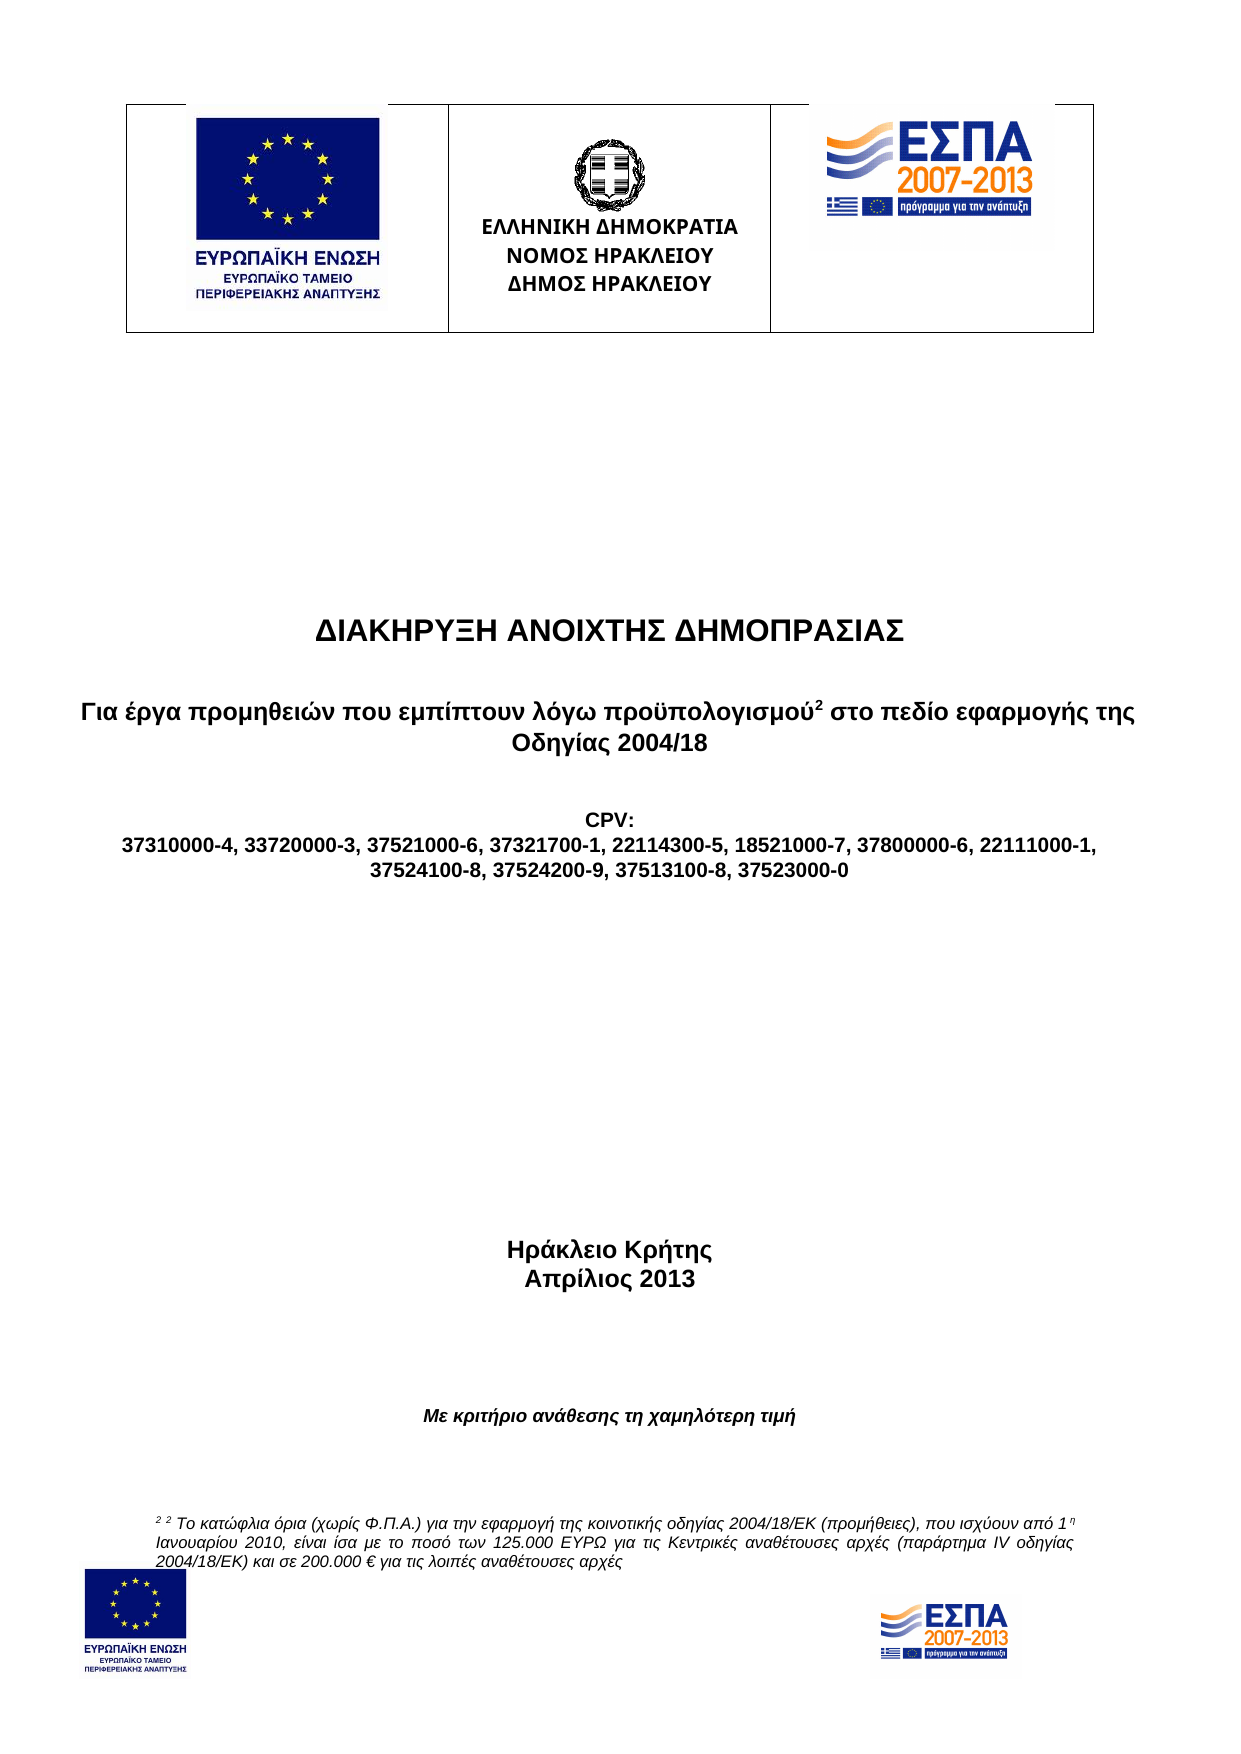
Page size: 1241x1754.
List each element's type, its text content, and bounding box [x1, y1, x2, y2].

table_header ΕΛΛΗΝΙΚΗ ΔΗΜΟΚΡΑΤΙΑ ΝΟΜΟΣ ΗΡΑΚΛΕΙΟΥ ΔΗΜΟΣ ΗΡΑΚΛΕΙΟΥ [449, 105, 770, 332]
text 37310000-4, 33720000-3, 37521000-6, 37321700-1, 22114300-5, 18521000-7, 37800000-6, 22111000-1, 37524100-8, 37524200-9, 37513100-8, 37523000-0 [80, 833, 1139, 883]
picture [572, 138, 647, 213]
text ΔΙΑΚΗΡΥΞΗ ΑΝΟΙΧΤΗΣ ΔΗΜΟΠΡΑΣΙΑΣ [80, 612, 1139, 647]
picture [79, 1561, 191, 1679]
text Με κριτήριο ανάθεσης τη χαμηλότερη τιμή [80, 1405, 1139, 1427]
text Ηράκλειο Κρήτης [80, 1235, 1139, 1264]
picture [809, 104, 1055, 251]
text CPV: [80, 808, 1139, 833]
picture [186, 104, 388, 311]
text 2 2 Το κατώφλια όρια (χωρίς Φ.Π.Α.) για την εφαρμογή της κοινοτικής οδηγίας 2004/18/ΕΚ (προμήθειες), που ισχύουν από 1η Ιανουαρίου 2010, είναι ίσα με το ποσό των 125.000 ΕΥΡΩ για τις Κεντρικές αναθέτουσες αρχές (παράρτημα IV οδηγίας 2004/18/ΕΚ) και σε 200.000 € για τις λοιπές αναθέτουσες αρχές [156, 1514, 1075, 1571]
text Για έργα προμηθειών που εμπίπτουν λόγω προϋπολογισμού2 στο πεδίο εφαρμογής της Οδηγίας 2004/18 [76, 695, 1139, 758]
table_header [771, 105, 1093, 332]
picture [870, 1594, 1022, 1679]
table_header [127, 105, 448, 332]
text Aπρίλιος 2013 [80, 1264, 1139, 1292]
